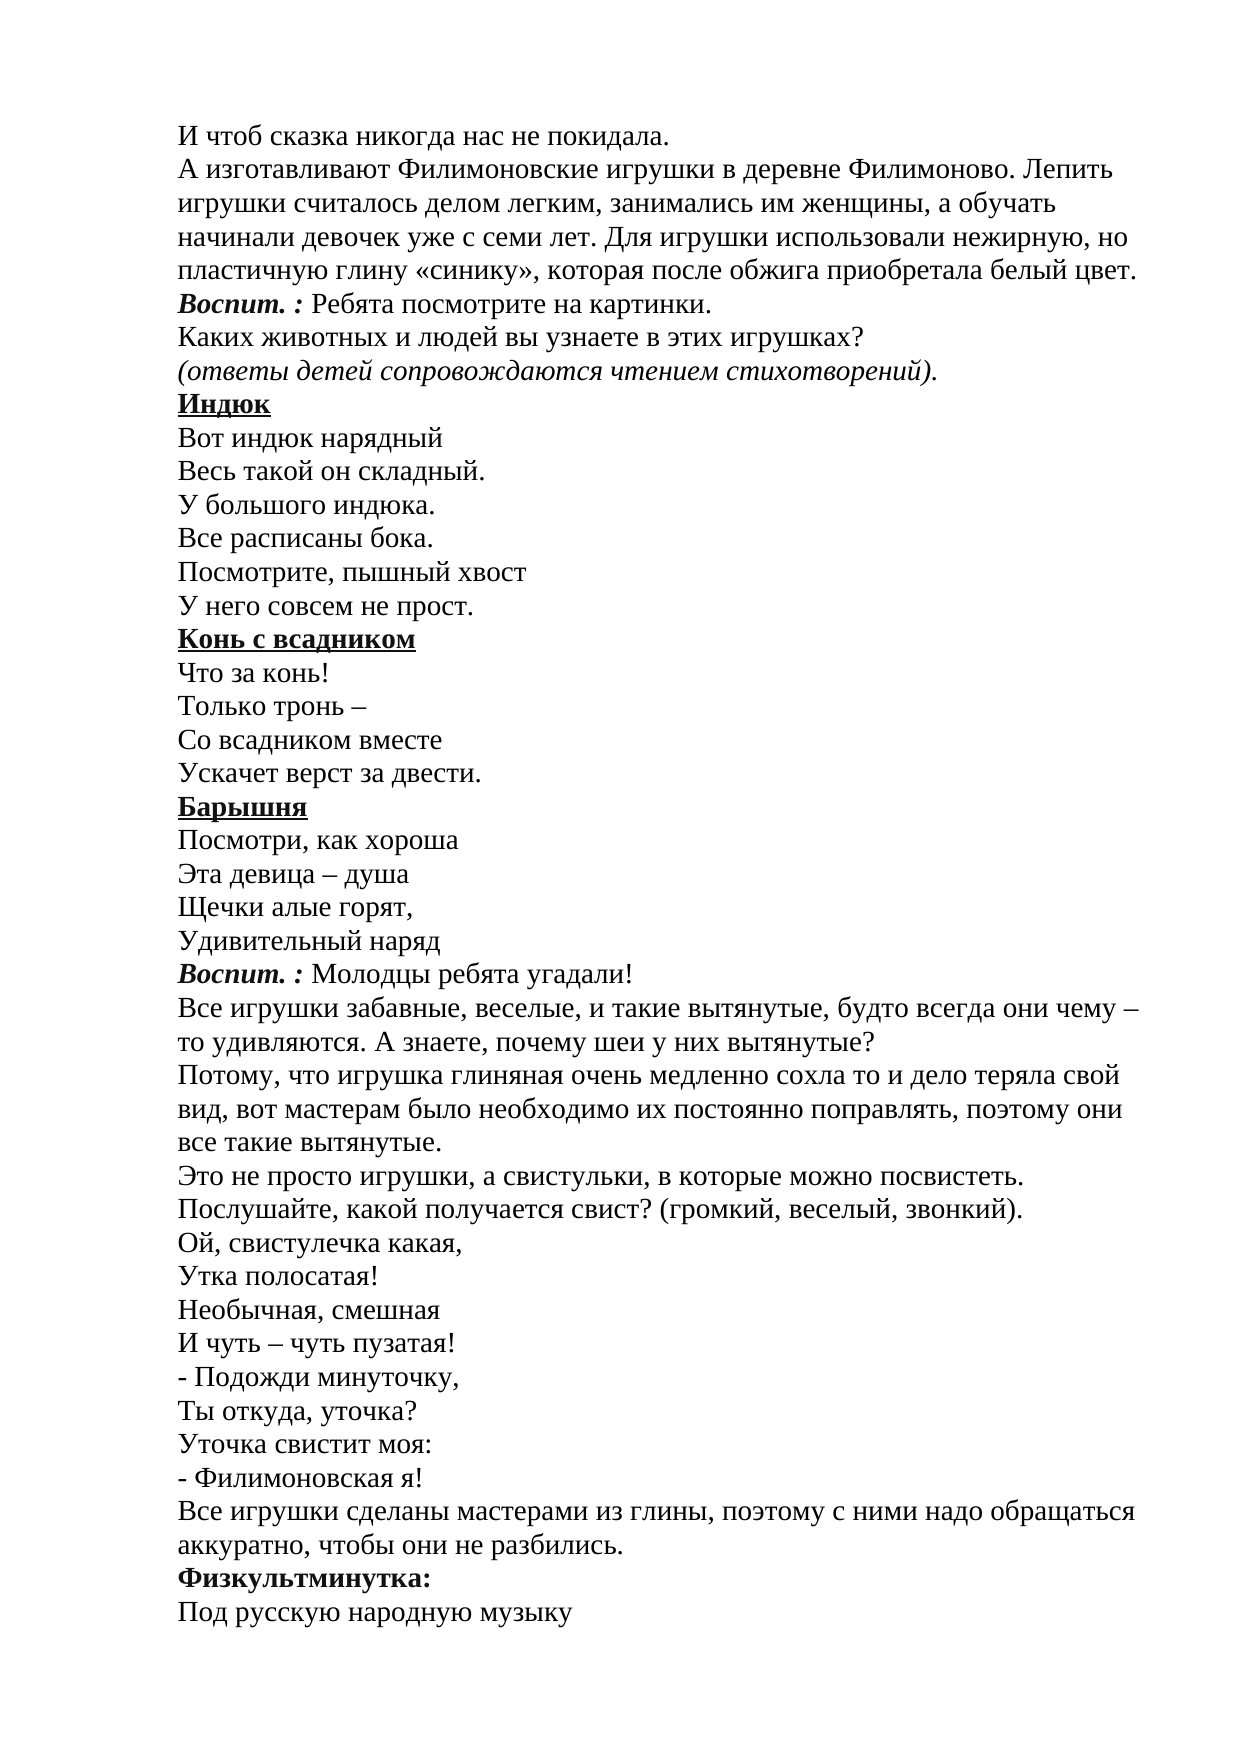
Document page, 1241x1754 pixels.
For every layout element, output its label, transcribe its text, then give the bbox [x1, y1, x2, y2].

text Все игрушки забавные, веселые, и такие вытянутые, будто всегда они чему – то удивляются. А знаете, почему шеи у них вытянутые? [177, 990, 1152, 1057]
text - Филимоновская я! [177, 1460, 1152, 1493]
text Что за конь! [177, 655, 1152, 688]
text Эта девица – душа [177, 856, 1152, 889]
text И чтоб сказка никогда нас не покидала. [177, 118, 1152, 152]
text Ой, свистулечка какая, [177, 1225, 1152, 1258]
text Со всадником вместе [177, 722, 1152, 755]
text Под русскую народную музыку [177, 1594, 1152, 1627]
text Необычная, смешная [177, 1292, 1152, 1326]
text Вот индюк нарядный [177, 420, 1152, 453]
text Только тронь – [177, 688, 1152, 722]
text А изготавливают Филимоновские игрушки в деревне Филимоново. Лепить игрушки считалось делом легким, занимались им женщины, а обучать начинали девочек уже с семи лет. Для игрушки использовали нежирную, но пластичную глину «синику», которая после обжига приобретала белый цвет. [177, 152, 1152, 286]
text Воспит. : Ребята посмотрите на картинки. [177, 286, 1152, 319]
text Индюк [177, 386, 1152, 420]
text Ускачет верст за двести. [177, 755, 1152, 789]
text У большого индюка. [177, 487, 1152, 521]
text Посмотрите, пышный хвост [177, 554, 1152, 588]
text Потому, что игрушка глиняная очень медленно сохла то и дело теряла свой вид, вот мастерам было необходимо их постоянно поправлять, поэтому они все такие вытянутые. [177, 1057, 1152, 1158]
text У него совсем не прост. [177, 588, 1152, 621]
text Посмотри, как хороша [177, 822, 1152, 856]
text Уточка свистит моя: [177, 1426, 1152, 1460]
text Ты откуда, уточка? [177, 1393, 1152, 1426]
text Утка полосатая! [177, 1258, 1152, 1292]
text Физкультминутка: [177, 1560, 1152, 1594]
text Весь такой он складный. [177, 453, 1152, 487]
text Барышня [177, 789, 1152, 822]
text Удивительный наряд [177, 923, 1152, 957]
text Это не просто игрушки, а свистульки, в которые можно посвистеть. Послушайте, какой получается свист? (громкий, веселый, звонкий). [177, 1158, 1152, 1225]
text Конь с всадником [177, 621, 1152, 655]
text Щечки алые горят, [177, 889, 1152, 923]
text Все расписаны бока. [177, 521, 1152, 554]
text Воспит. : Молодцы ребята угадали! [177, 957, 1152, 990]
text - Подожди минуточку, [177, 1359, 1152, 1393]
text И чуть – чуть пузатая! [177, 1326, 1152, 1359]
text Все игрушки сделаны мастерами из глины, поэтому с ними надо обращаться аккуратно, чтобы они не разбились. [177, 1493, 1152, 1560]
text Каких животных и людей вы узнаете в этих игрушках? [177, 319, 1152, 353]
text (ответы детей сопровождаются чтением стихотворений). [177, 353, 1152, 386]
